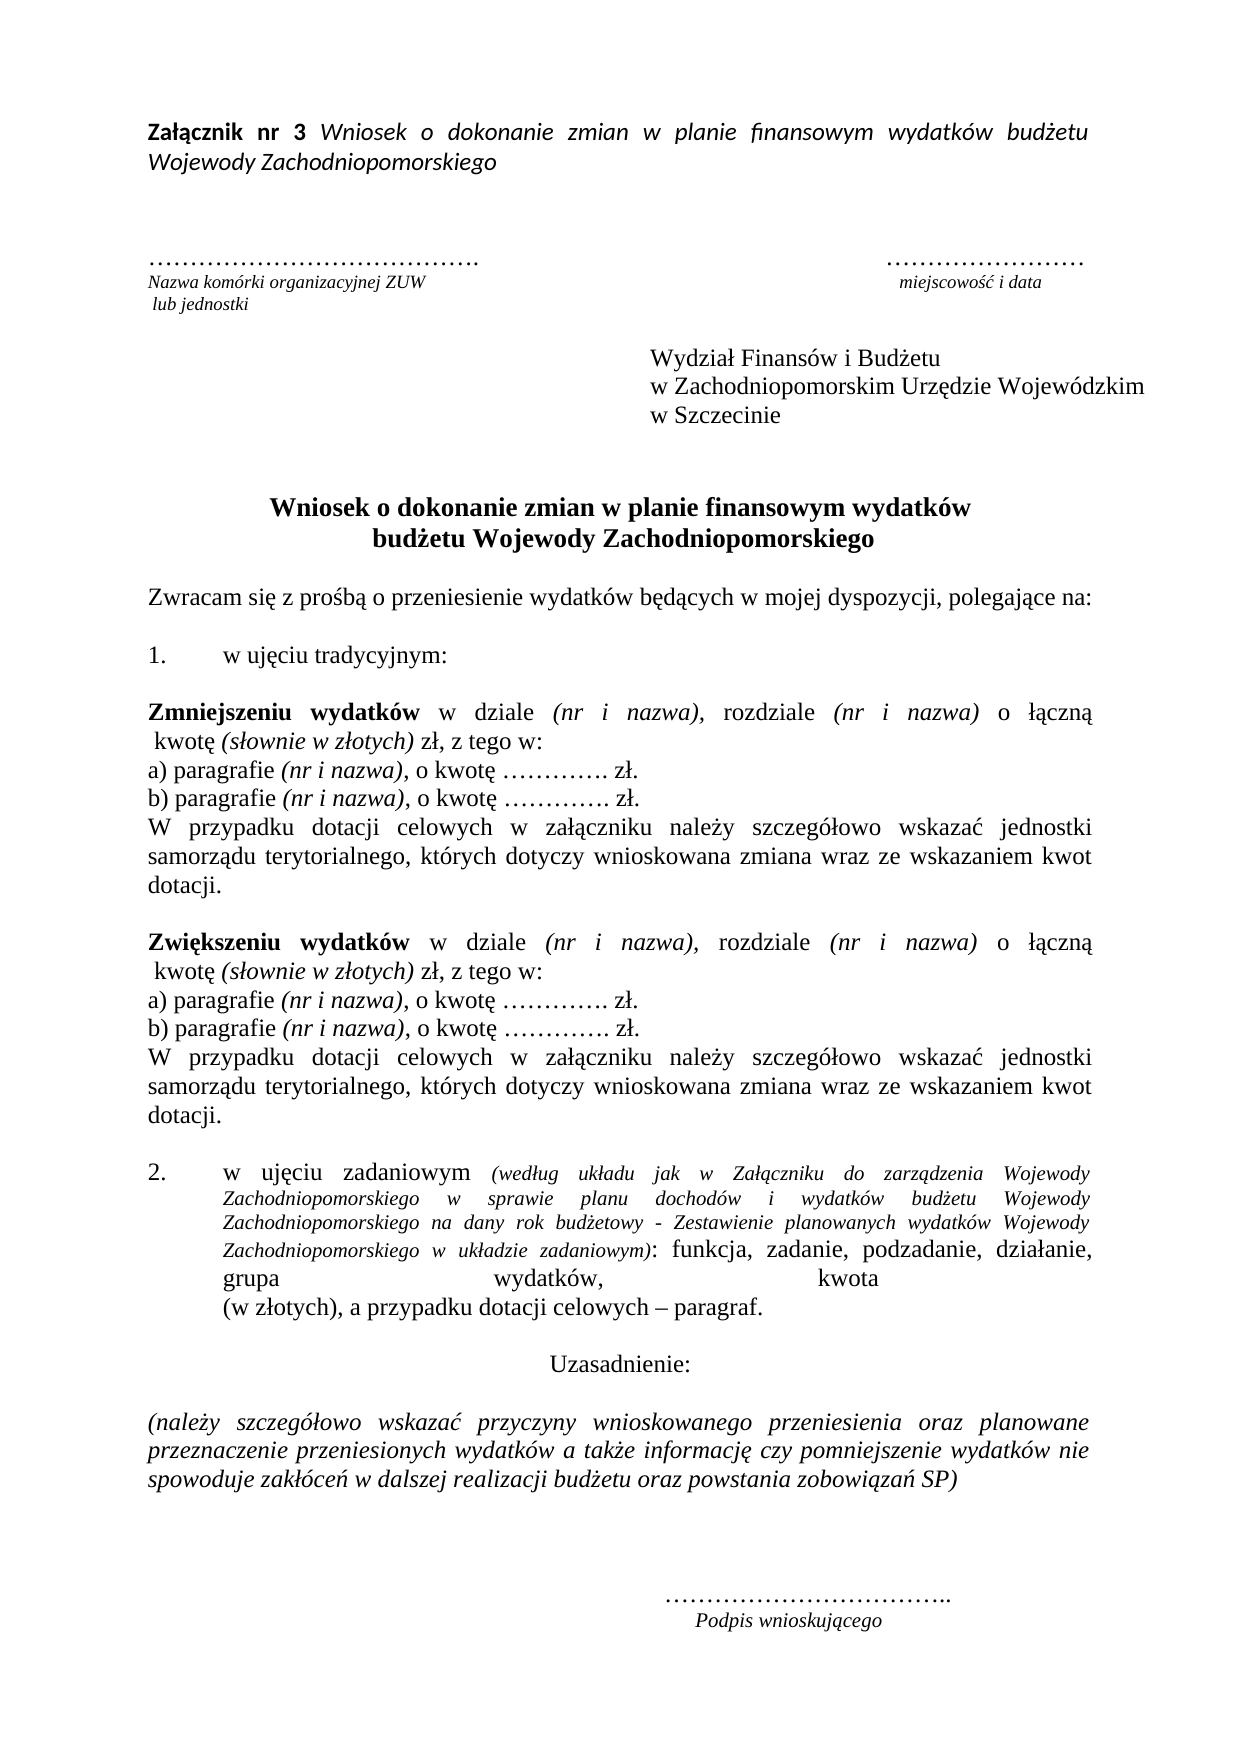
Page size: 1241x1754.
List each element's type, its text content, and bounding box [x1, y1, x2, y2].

text w Zachodniopomorskim Urzędzie Wojewódzkim [650, 371, 1152, 400]
text (należy szczegółowo wskazać przyczyny wnioskowanego przeniesienia oraz planowane przeznaczenie przeniesionych wydatków a także informację czy pomniejszenie wydatków nie spowoduje zakłóceń w dalszej realizacji budżetu oraz powstania zobowiązań SP) [148, 1407, 1093, 1493]
text a) paragrafie (nr i nazwa), o kwotę …………. zł. [148, 985, 1093, 1013]
text Zmniejszeniu wydatków w dziale (nr i nazwa), rozdziale (nr i nazwa) o łączną kwotę (słownie w złotych) zł, z tego w: [148, 697, 1093, 755]
list Załącznik nr 3 Wniosek o dokonanie zmian w planie finansowym wydatków budżetu Wojewody Zachodniopomorskiego [148, 116, 1093, 177]
text W przypadku dotacji celowych w załączniku należy szczegółowo wskazać jednostki samorządu terytorialnego, których dotyczy wnioskowana zmiana wraz ze wskazaniem kwot dotacji. [148, 1042, 1093, 1128]
list w ujęciu zadaniowym (według układu jak w Załączniku do zarządzenia Wojewody Zachodniopomorskiego w sprawie planu dochodów i wydatków budżetu Wojewody Zachodniopomorskiego na dany rok budżetowy - Zestawienie planowanych wydatków Wojewody Zachodniopomorskiego w układzie zadaniowym): funkcja, zadanie, podzadanie, działanie, grupa wydatków, kwota (w złotych), a przypadku dotacji celowych – paragraf. [148, 1157, 1093, 1320]
text Podpis wnioskującego [664, 1608, 1093, 1632]
text …………………………………. …………………… [148, 242, 1093, 271]
text w Szczecinie [650, 400, 1093, 429]
text Wniosek o dokonanie zmian w planie finansowym wydatków budżetu Wojewody Zachodniopomorskiego [148, 491, 1093, 553]
text b) paragrafie (nr i nazwa), o kwotę …………. zł. [148, 783, 1093, 812]
text Wydział Finansów i Budżetu [650, 343, 1093, 371]
text W przypadku dotacji celowych w załączniku należy szczegółowo wskazać jednostki samorządu terytorialnego, których dotyczy wnioskowana zmiana wraz ze wskazaniem kwot dotacji. [148, 812, 1093, 898]
text b) paragrafie (nr i nazwa), o kwotę …………. zł. [148, 1013, 1093, 1042]
text Nazwa komórki organizacyjnej ZUW miejscowość i data [148, 271, 1093, 292]
text a) paragrafie (nr i nazwa), o kwotę …………. zł. [148, 755, 1093, 783]
text …………………………….. [590, 1579, 1093, 1608]
text Zwracam się z prośbą o przeniesienie wydatków będących w mojej dyspozycji, polegające na: [148, 582, 1093, 611]
list w ujęciu tradycyjnym: [148, 640, 1093, 668]
text lub jednostki [148, 292, 1093, 314]
text Uzasadnienie: [148, 1349, 1093, 1378]
text Zwiększeniu wydatków w dziale (nr i nazwa), rozdziale (nr i nazwa) o łączną kwotę (słownie w złotych) zł, z tego w: [148, 927, 1093, 985]
